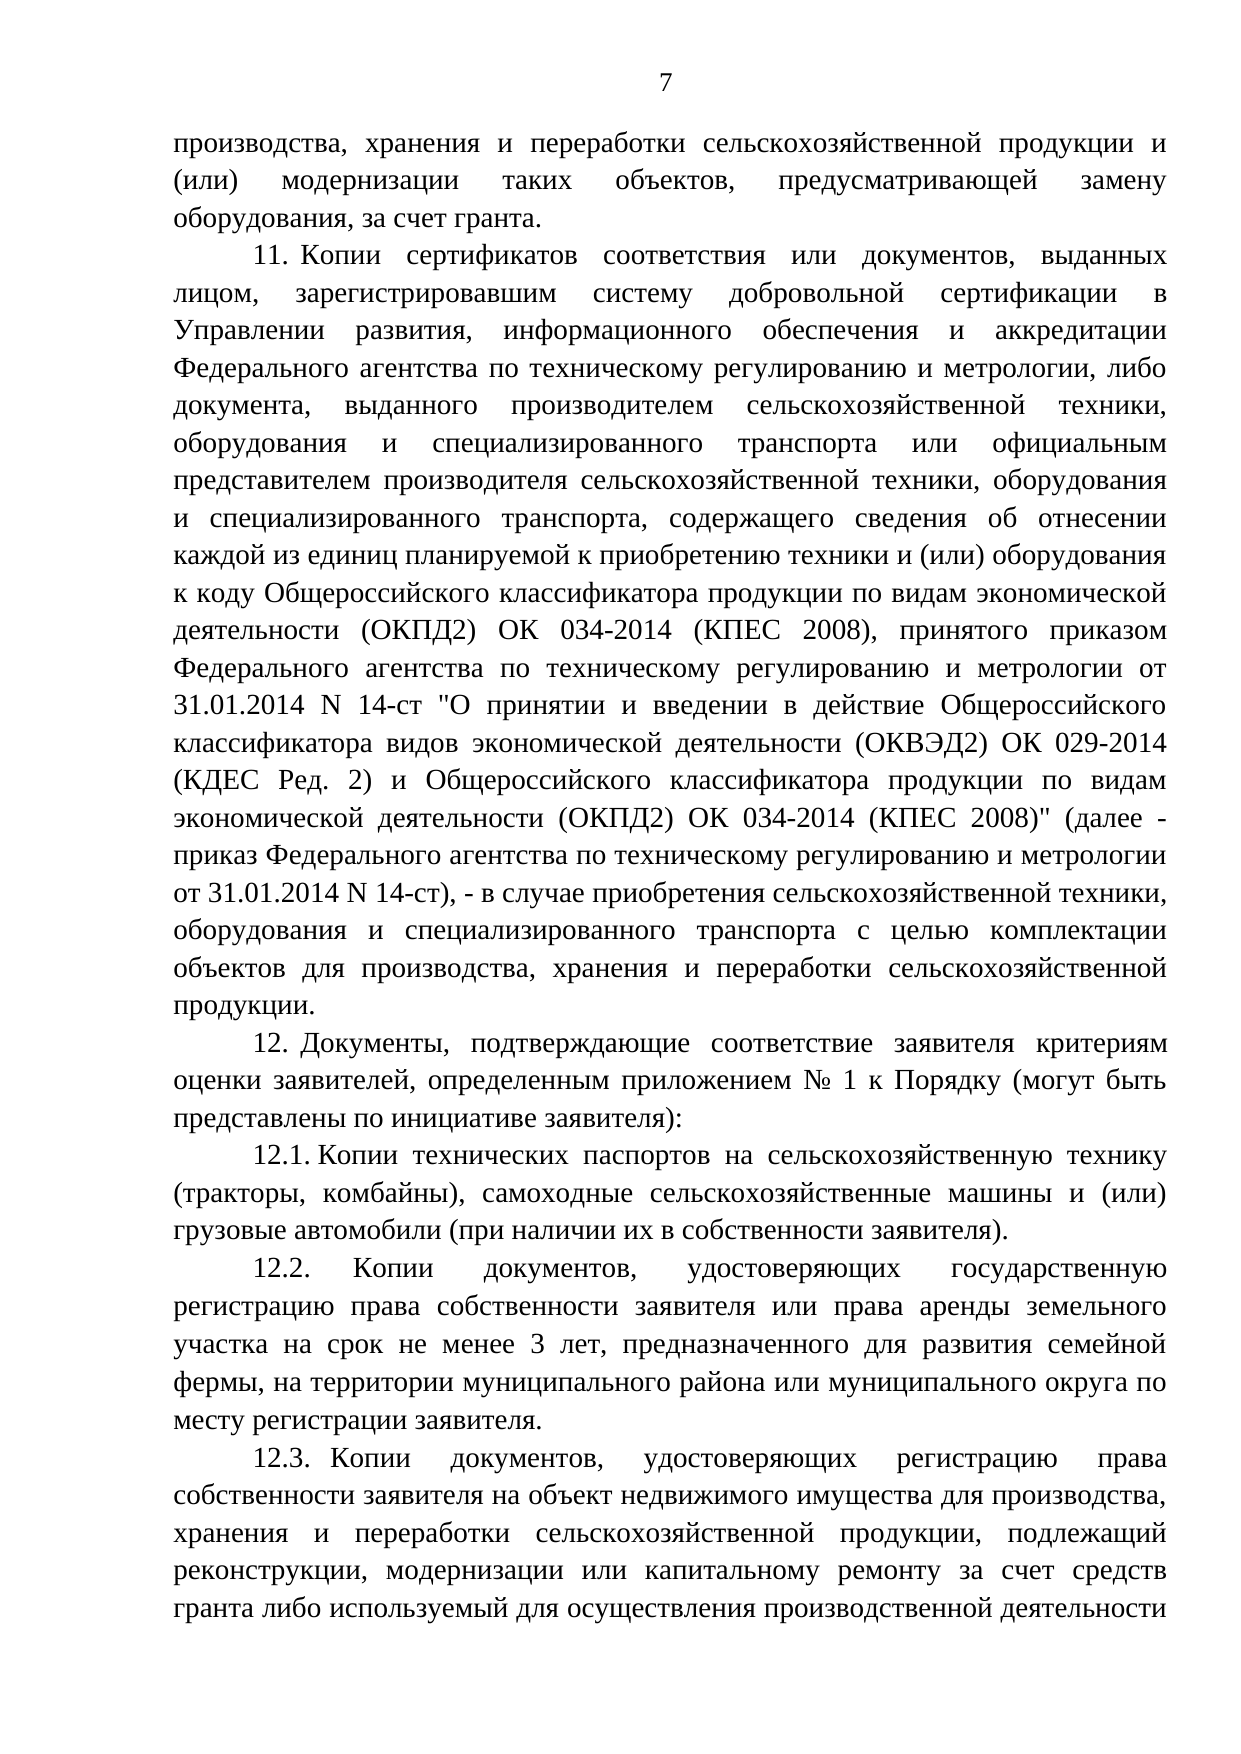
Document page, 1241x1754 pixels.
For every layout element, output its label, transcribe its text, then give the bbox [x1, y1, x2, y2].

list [173, 122, 1168, 234]
list Копии технических паспортов на сельскохозяйственную технику (тракторы, комбайны), самоходные сельскохозяйственные машины и (или) грузовые автомобили (при наличии их в собственности заявителя). [173, 1134, 1168, 1247]
list Копии сертификатов соответствия или документов, выданных лицом, зарегистрировавшим систему добровольной сертификации в Управлении развития, информационного обеспечения и аккредитации Федерального агентства по техническому регулированию и метрологии, либо документа, выданного производителем сельскохозяйственной техники, оборудования и специализированного транспорта или официальным представителем производителя сельскохозяйственной техники, оборудования и специализированного транспорта, содержащего сведения об отнесении каждой из единиц планируемой к приобретению техники и (или) оборудования к коду Общероссийского классификатора продукции по видам экономической деятельности (ОКПД2) ОК 034-2014 (КПЕС 2008), принятого приказом Федерального агентства по техническому регулированию и метрологии от 31.01.2014 N 14-ст "О принятии и введении в действие Общероссийского классификатора видов экономической деятельности (ОКВЭД2) ОК 029-2014 (КДЕС Ред. 2) и Общероссийского классификатора продукции по видам экономической деятельности (ОКПД2) ОК 034-2014 (КПЕС 2008)" (далее - приказ Федерального агентства по техническому регулированию и метрологии от 31.01.2014 N 14-ст), - в случае приобретения сельскохозяйственной техники, оборудования и специализированного транспорта с целью комплектации объектов для производства, хранения и переработки сельскохозяйственной продукции. [173, 234, 1168, 1022]
list Копии документов, удостоверяющих государственную регистрацию права собственности заявителя или права аренды земельного участка на срок не менее 3 лет, предназначенного для развития семейной фермы, на территории муниципального района или муниципального округа по месту регистрации заявителя. [173, 1247, 1168, 1437]
list Документы, подтверждающие соответствие заявителя критериям оценки заявителей, определенным приложением № 1 к Порядку (могут быть представлены по инициативе заявителя): [173, 1022, 1168, 1134]
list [173, 1437, 1168, 1625]
